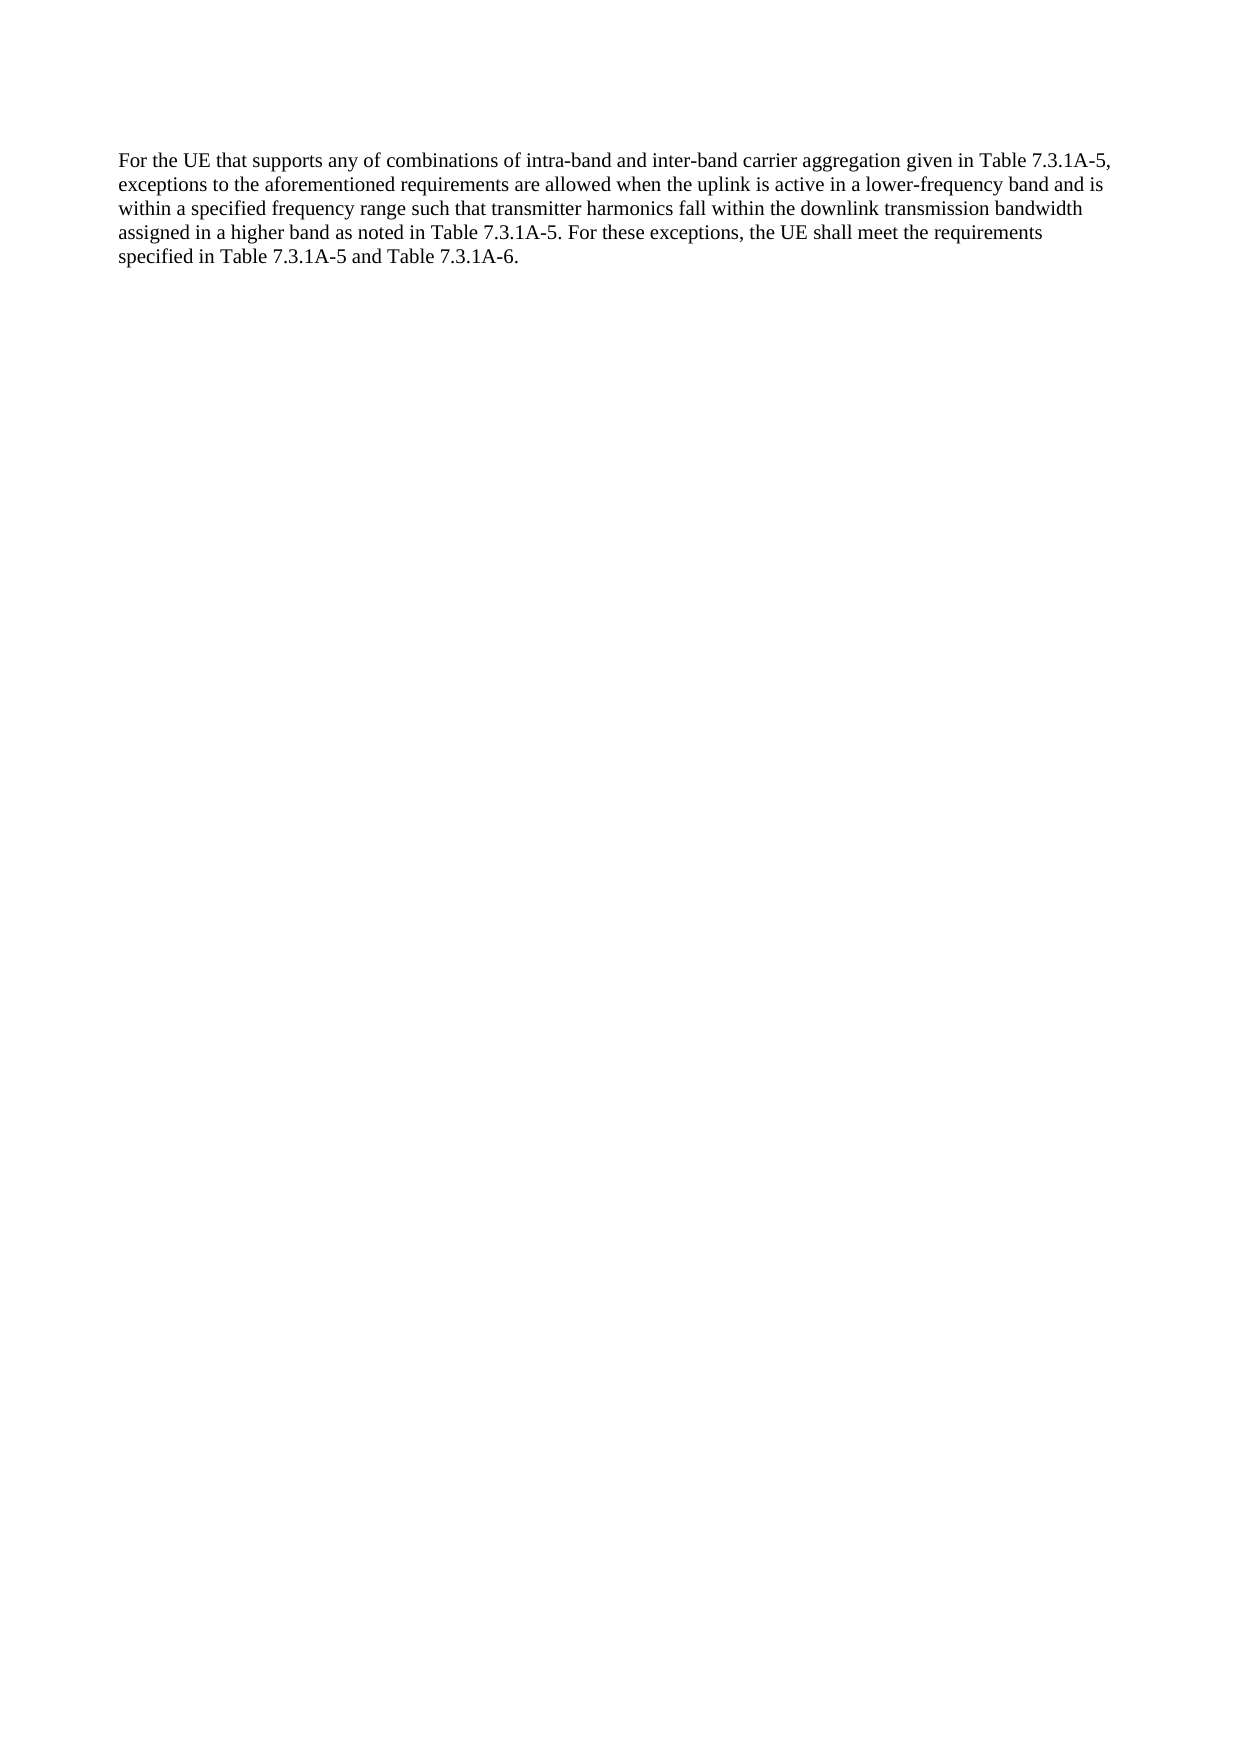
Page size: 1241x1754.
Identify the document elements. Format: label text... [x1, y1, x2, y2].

text For the UE that supports any of combinations of intra-band and inter-band carrier aggregation given in Table 7.3.1A-5, exceptions to the aforementioned requirements are allowed when the uplink is active in a lower-frequency band and is within a specified frequency range such that transmitter harmonics fall within the downlink transmission bandwidth assigned in a higher band as noted in Table 7.3.1A-5. For these exceptions, the UE shall meet the requirements specified in Table 7.3.1A-5 and Table 7.3.1A-6. [118, 148, 1122, 268]
